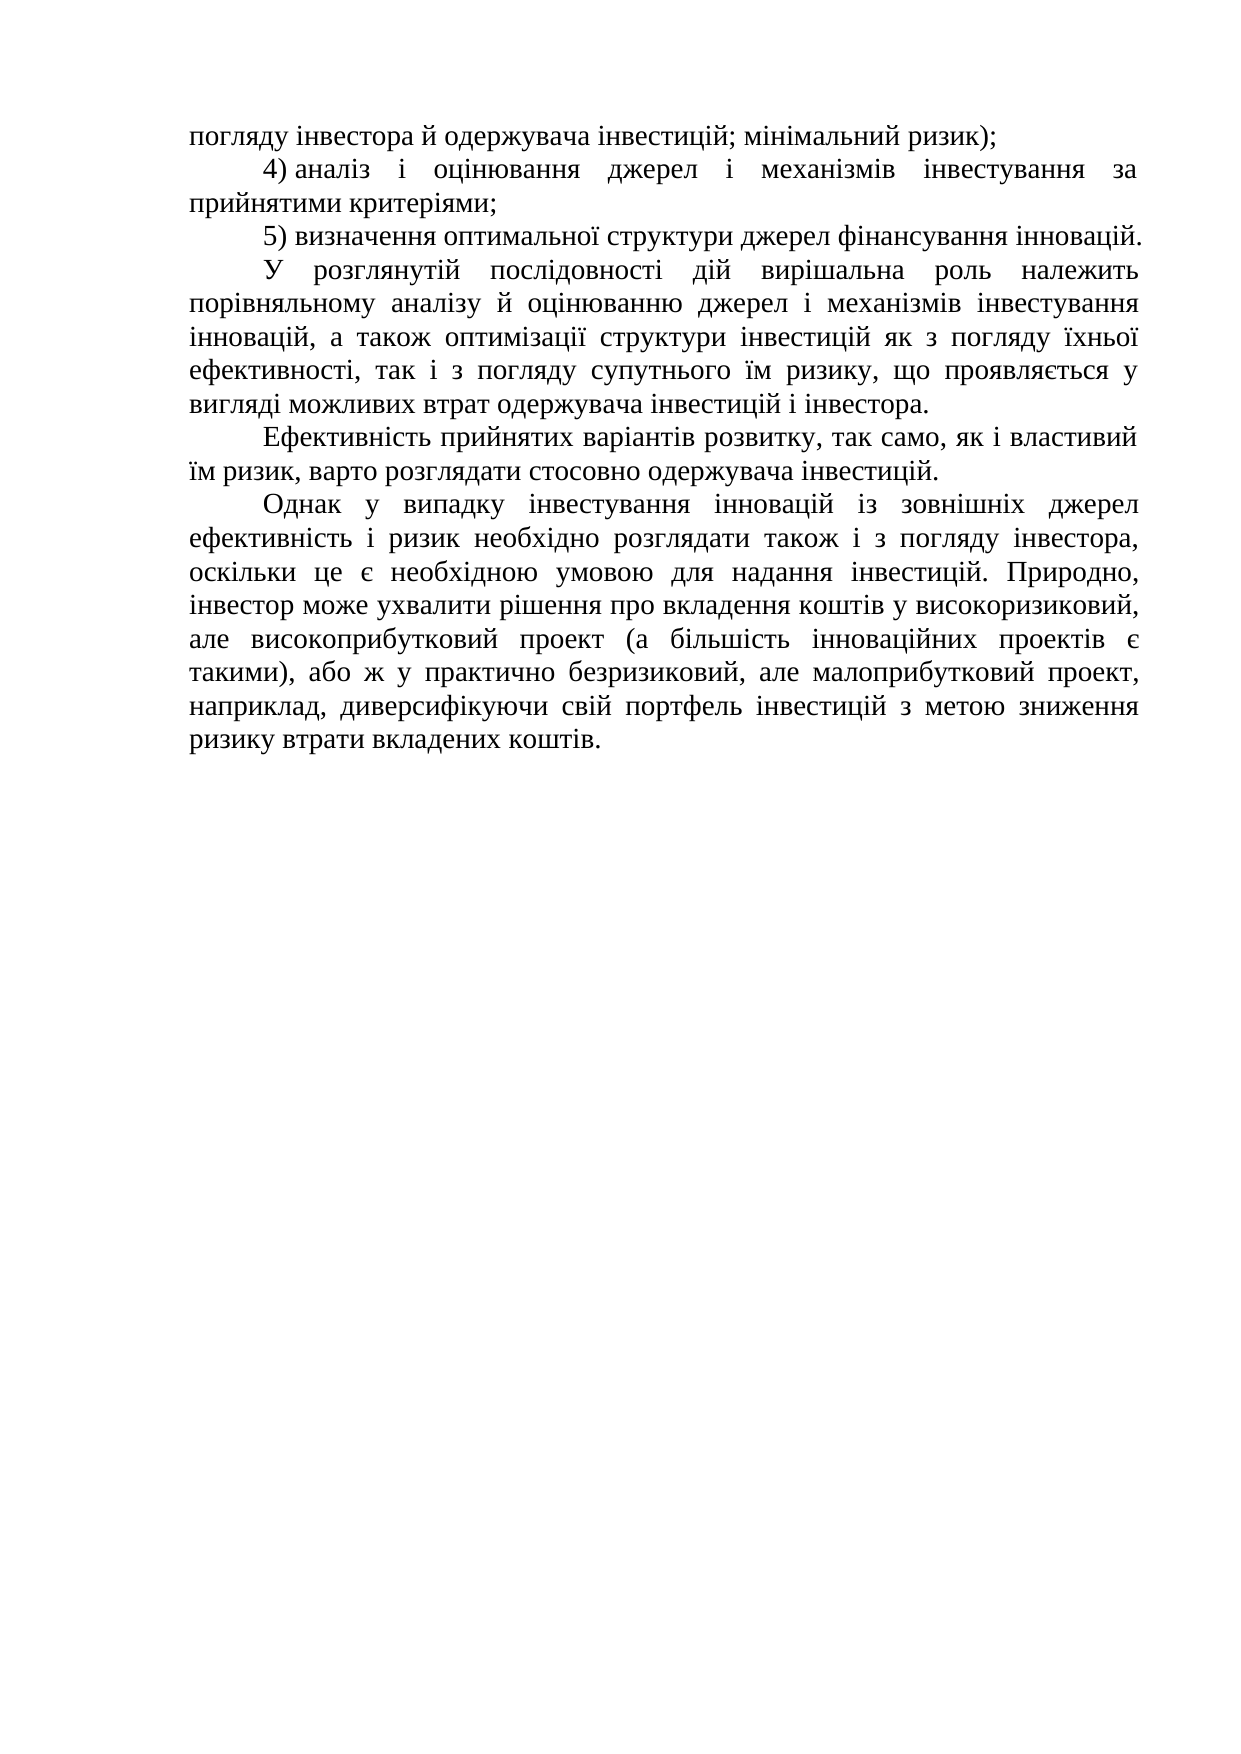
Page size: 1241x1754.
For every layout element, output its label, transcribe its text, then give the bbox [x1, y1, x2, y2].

text Ефективність прийнятих варіантів розвитку, так само, як і властивий їм ризик, варто розглядати стосовно одержувача інвестицій. [189, 419, 1138, 487]
list визначення оптимальної структури джерел фінансування інновацій. [263, 219, 1152, 252]
list аналіз і оцінювання джерел і механізмів інвестування за прийнятими критеріями; [189, 152, 1138, 219]
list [189, 118, 1139, 152]
text У розглянутій послідовності дій вирішальна роль належить порівняльному аналізу й оцінюванню джерел і механізмів інвестування інновацій, а також оптимізації структури інвестицій як з погляду їхньої ефективності, так і з погляду супутнього їм ризику, що проявляється у вигляді можливих втрат одержувача інвестицій і інвестора. [189, 252, 1140, 419]
text Однак у випадку інвестування інновацій із зовнішніх джерел ефективність і ризик необхідно розглядати також і з погляду інвестора, оскільки це є необхідною умовою для надання інвестицій. Природно, інвестор може ухвалити рішення про вкладення коштів у високоризиковий, але високоприбутковий проект (а більшість інноваційних проектів є такими), або ж у практично безризиковий, але малоприбутковий проект, наприклад, диверсифікуючи свій портфель інвестицій з метою зниження ризику втрати вкладених коштів. [189, 487, 1140, 755]
